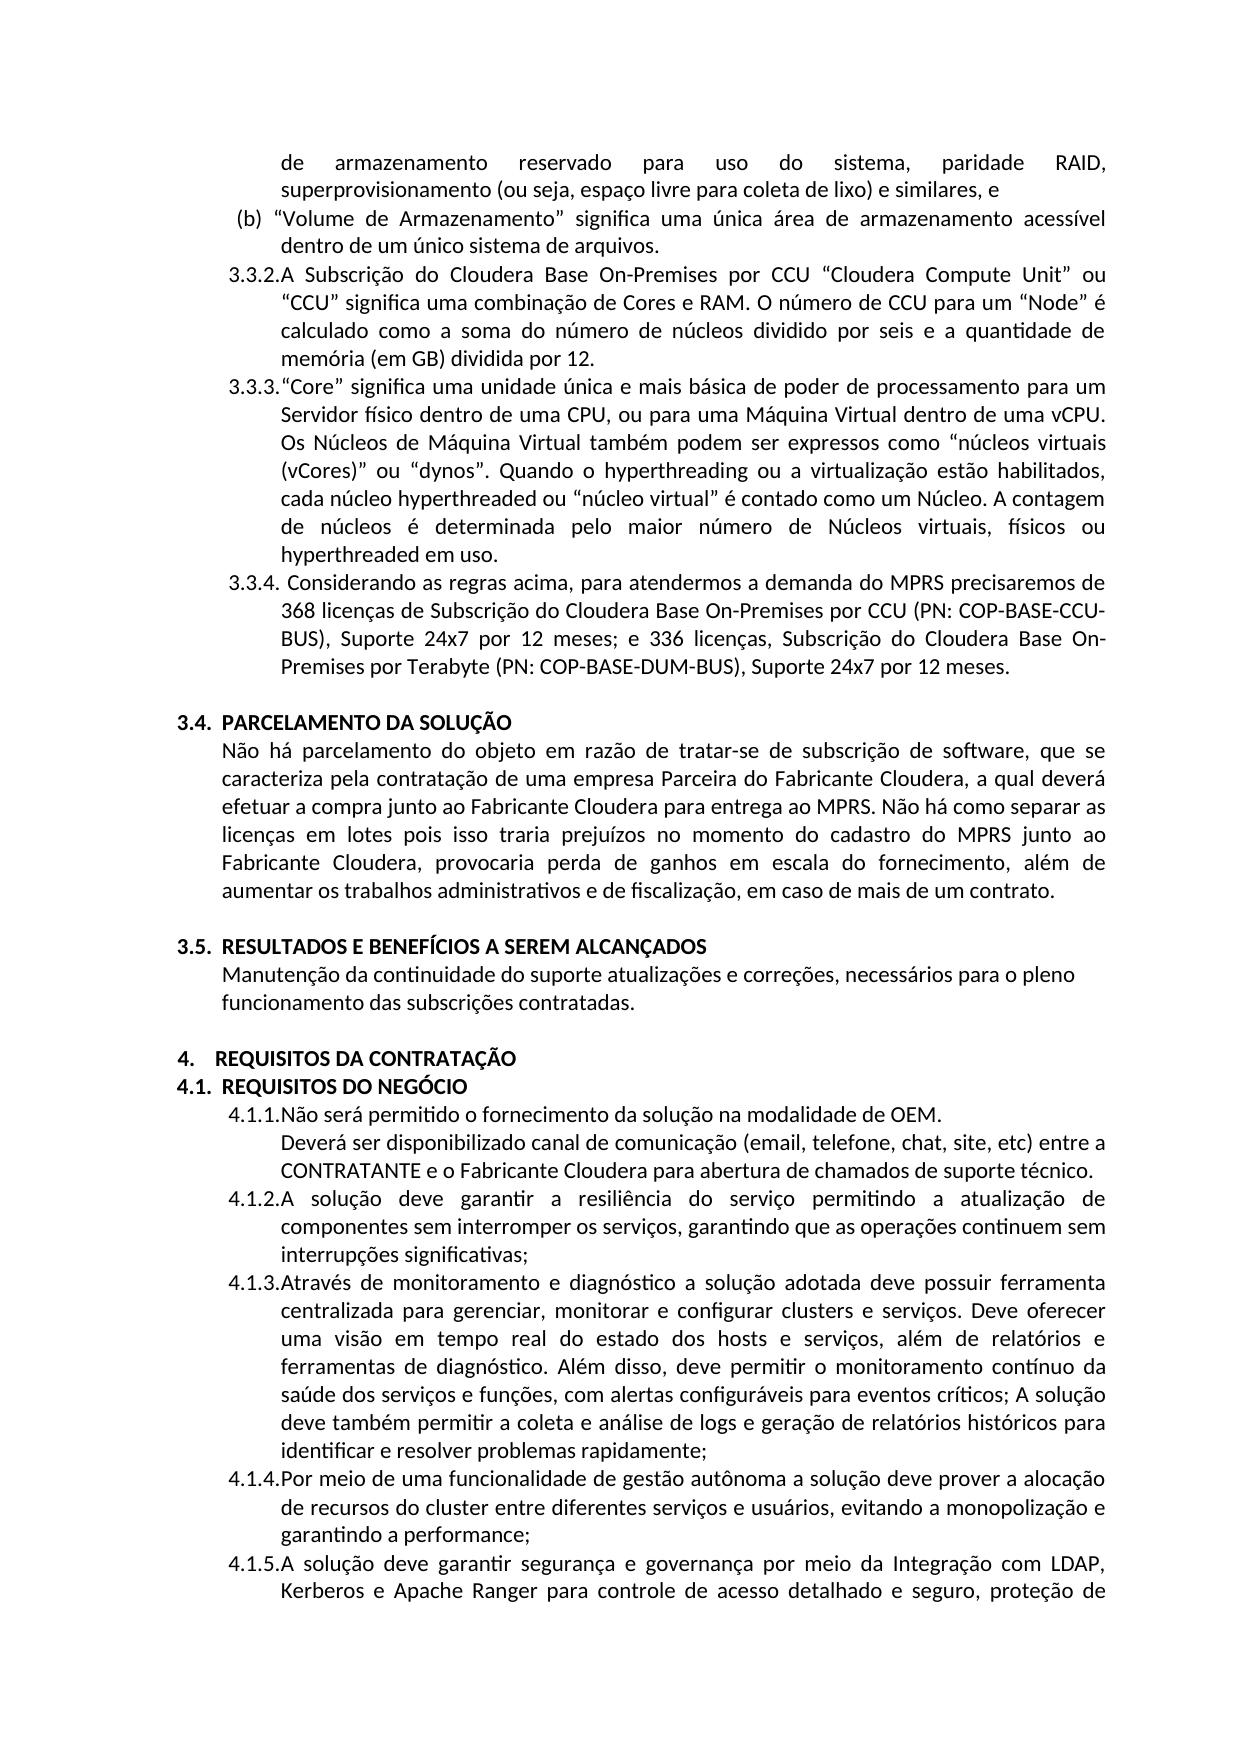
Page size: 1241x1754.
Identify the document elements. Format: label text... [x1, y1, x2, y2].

text Manutenção da continuidade do suporte atualizações e correções, necessários para o pleno funcionamento das subscrições contratadas. [222, 960, 1107, 1016]
list Através de monitoramento e diagnóstico a solução adotada deve possuir ferramenta centralizada para gerenciar, monitorar e configurar clusters e serviços. Deve oferecer uma visão em tempo real do estado dos hosts e serviços, além de relatórios e ferramentas de diagnóstico. Além disso, deve permitir o monitoramento contínuo da saúde dos serviços e funções, com alertas configuráveis para eventos críticos; A solução deve também permitir a coleta e análise de logs e geração de relatórios históricos para identificar e resolver problemas rapidamente; [228, 1268, 1107, 1464]
list A Subscrição do Cloudera Base On-Premises por CCU “Cloudera Compute Unit” ou “CCU” significa uma combinação de Cores e RAM. O número de CCU para um “Node” é calculado como a soma do número de núcleos dividido por seis e a quantidade de memória (em GB) dividida por 12. [228, 260, 1107, 372]
list RESULTADOS E BENEFÍCIOS A SEREM ALCANÇADOS [177, 932, 1107, 960]
list Considerando as regras acima, para atendermos a demanda do MPRS precisaremos de 368 licenças de Subscrição do Cloudera Base On-Premises por CCU (PN: COP-BASE-CCU-BUS), Suporte 24x7 por 12 meses; e 336 licenças, Subscrição do Cloudera Base On-Premises por Terabyte (PN: COP-BASE-DUM-BUS), Suporte 24x7 por 12 meses. [228, 568, 1107, 680]
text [236, 148, 1107, 204]
list REQUISITOS DA CONTRATAÇÃO [177, 1044, 1107, 1072]
list PARCELAMENTO DA SOLUÇÃO [177, 708, 1107, 736]
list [228, 1549, 1107, 1605]
text Não há parcelamento do objeto em razão de tratar-se de subscrição de software, que se caracteriza pela contratação de uma empresa Parceira do Fabricante Cloudera, a qual deverá efetuar a compra junto ao Fabricante Cloudera para entrega ao MPRS. Não há como separar as licenças em lotes pois isso traria prejuízos no momento do cadastro do MPRS junto ao Fabricante Cloudera, provocaria perda de ganhos em escala do fornecimento, além de aumentar os trabalhos administrativos e de fiscalização, em caso de mais de um contrato. [222, 736, 1107, 904]
list Não será permitido o fornecimento da solução na modalidade de OEM. [228, 1100, 1107, 1128]
list “Core” significa uma unidade única e mais básica de poder de processamento para um Servidor físico dentro de uma CPU, ou para uma Máquina Virtual dentro de uma vCPU. Os Núcleos de Máquina Virtual também podem ser expressos como “núcleos virtuais (vCores)” ou “dynos”. Quando o hyperthreading ou a virtualização estão habilitados, cada núcleo hyperthreaded ou “núcleo virtual” é contado como um Núcleo. A contagem de núcleos é determinada pelo maior número de Núcleos virtuais, físicos ou hyperthreaded em uso. [228, 372, 1107, 568]
list REQUISITOS DO NEGÓCIO [177, 1072, 1107, 1100]
list Por meio de uma funcionalidade de gestão autônoma a solução deve prover a alocação de recursos do cluster entre diferentes serviços e usuários, evitando a monopolização e garantindo a performance; [228, 1464, 1107, 1549]
list Deverá ser disponibilizado canal de comunicação (email, telefone, chat, site, etc) entre a CONTRATANTE e o Fabricante Cloudera para abertura de chamados de suporte técnico. [281, 1128, 1107, 1184]
text (b) “Volume de Armazenamento” significa uma única área de armazenamento acessível dentro de um único sistema de arquivos. [236, 204, 1107, 260]
list A solução deve garantir a resiliência do serviço permitindo a atualização de componentes sem interromper os serviços, garantindo que as operações continuem sem interrupções significativas; [228, 1184, 1107, 1268]
